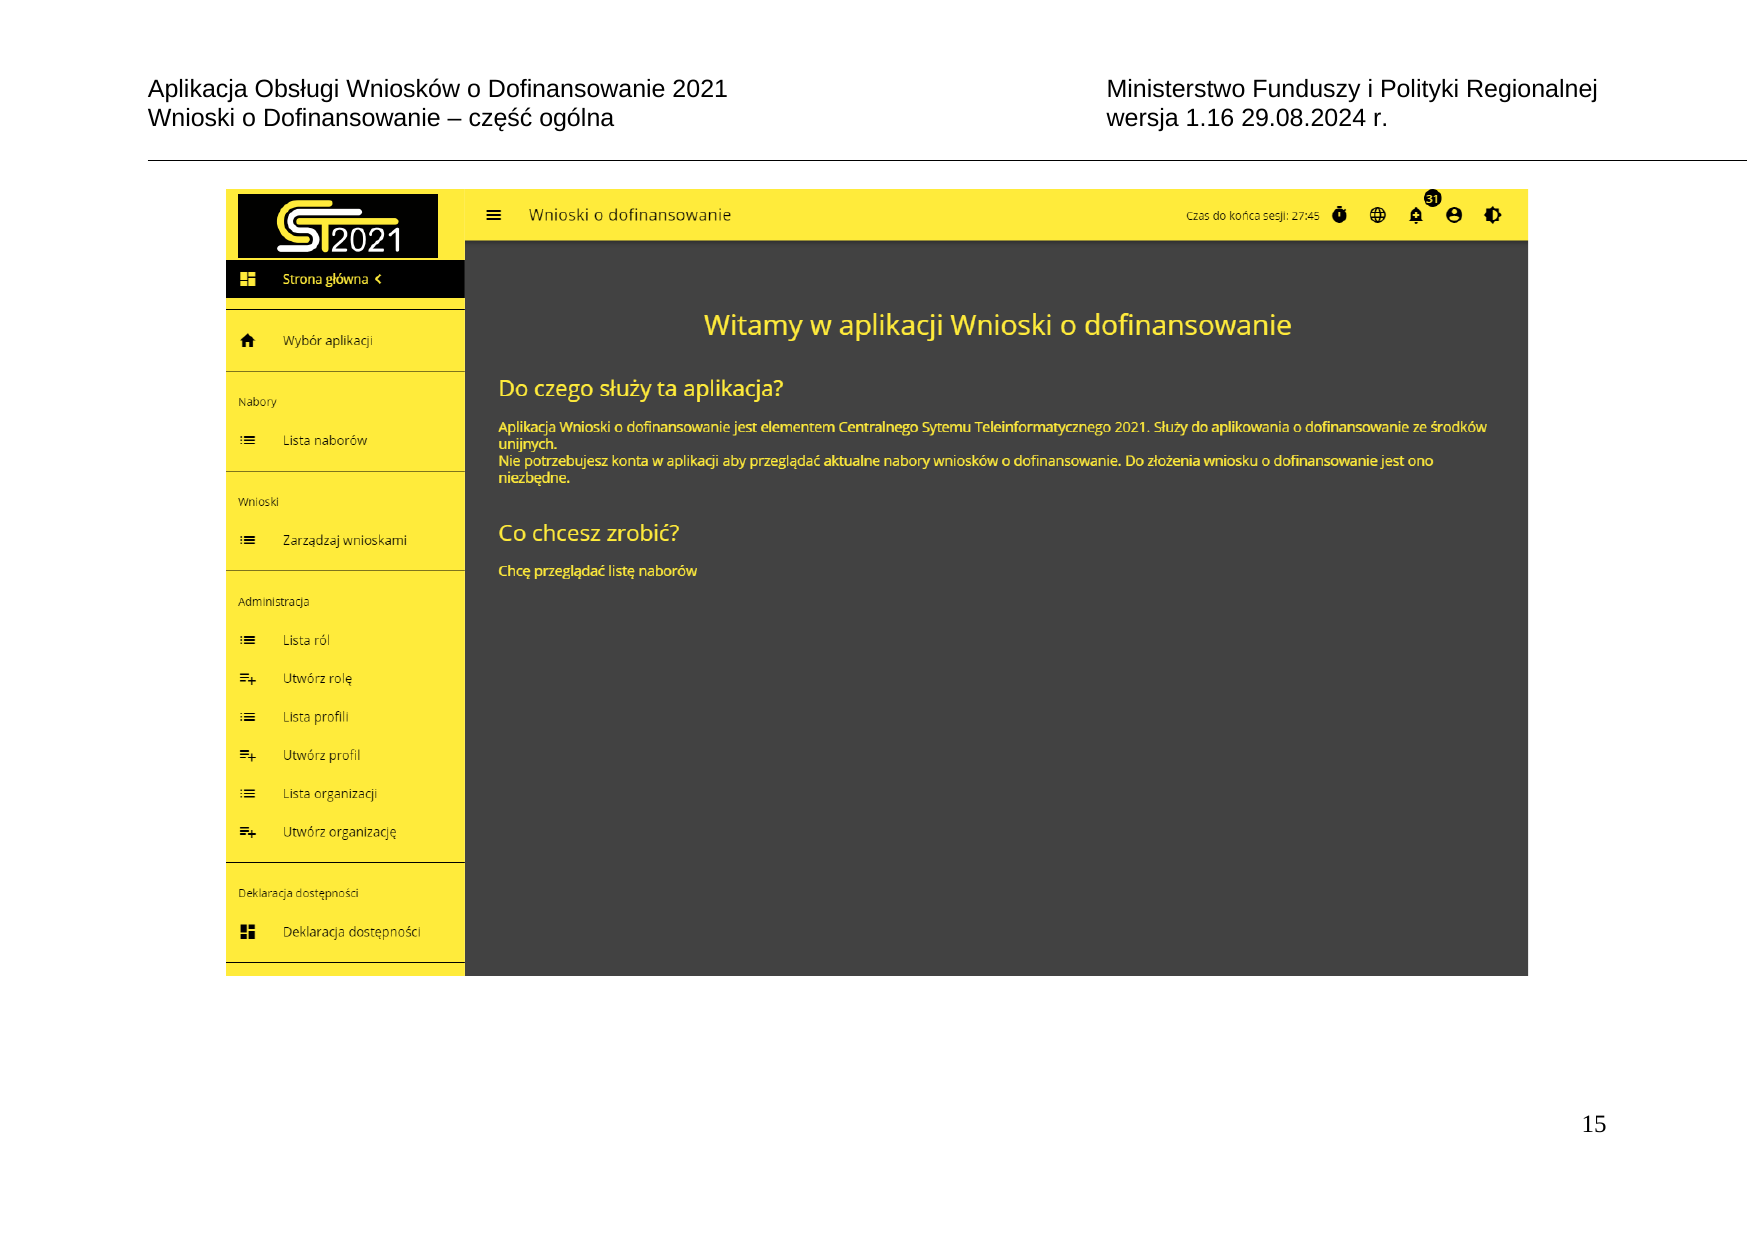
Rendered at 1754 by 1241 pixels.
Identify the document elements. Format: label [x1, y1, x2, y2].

picture [226, 189, 1529, 976]
